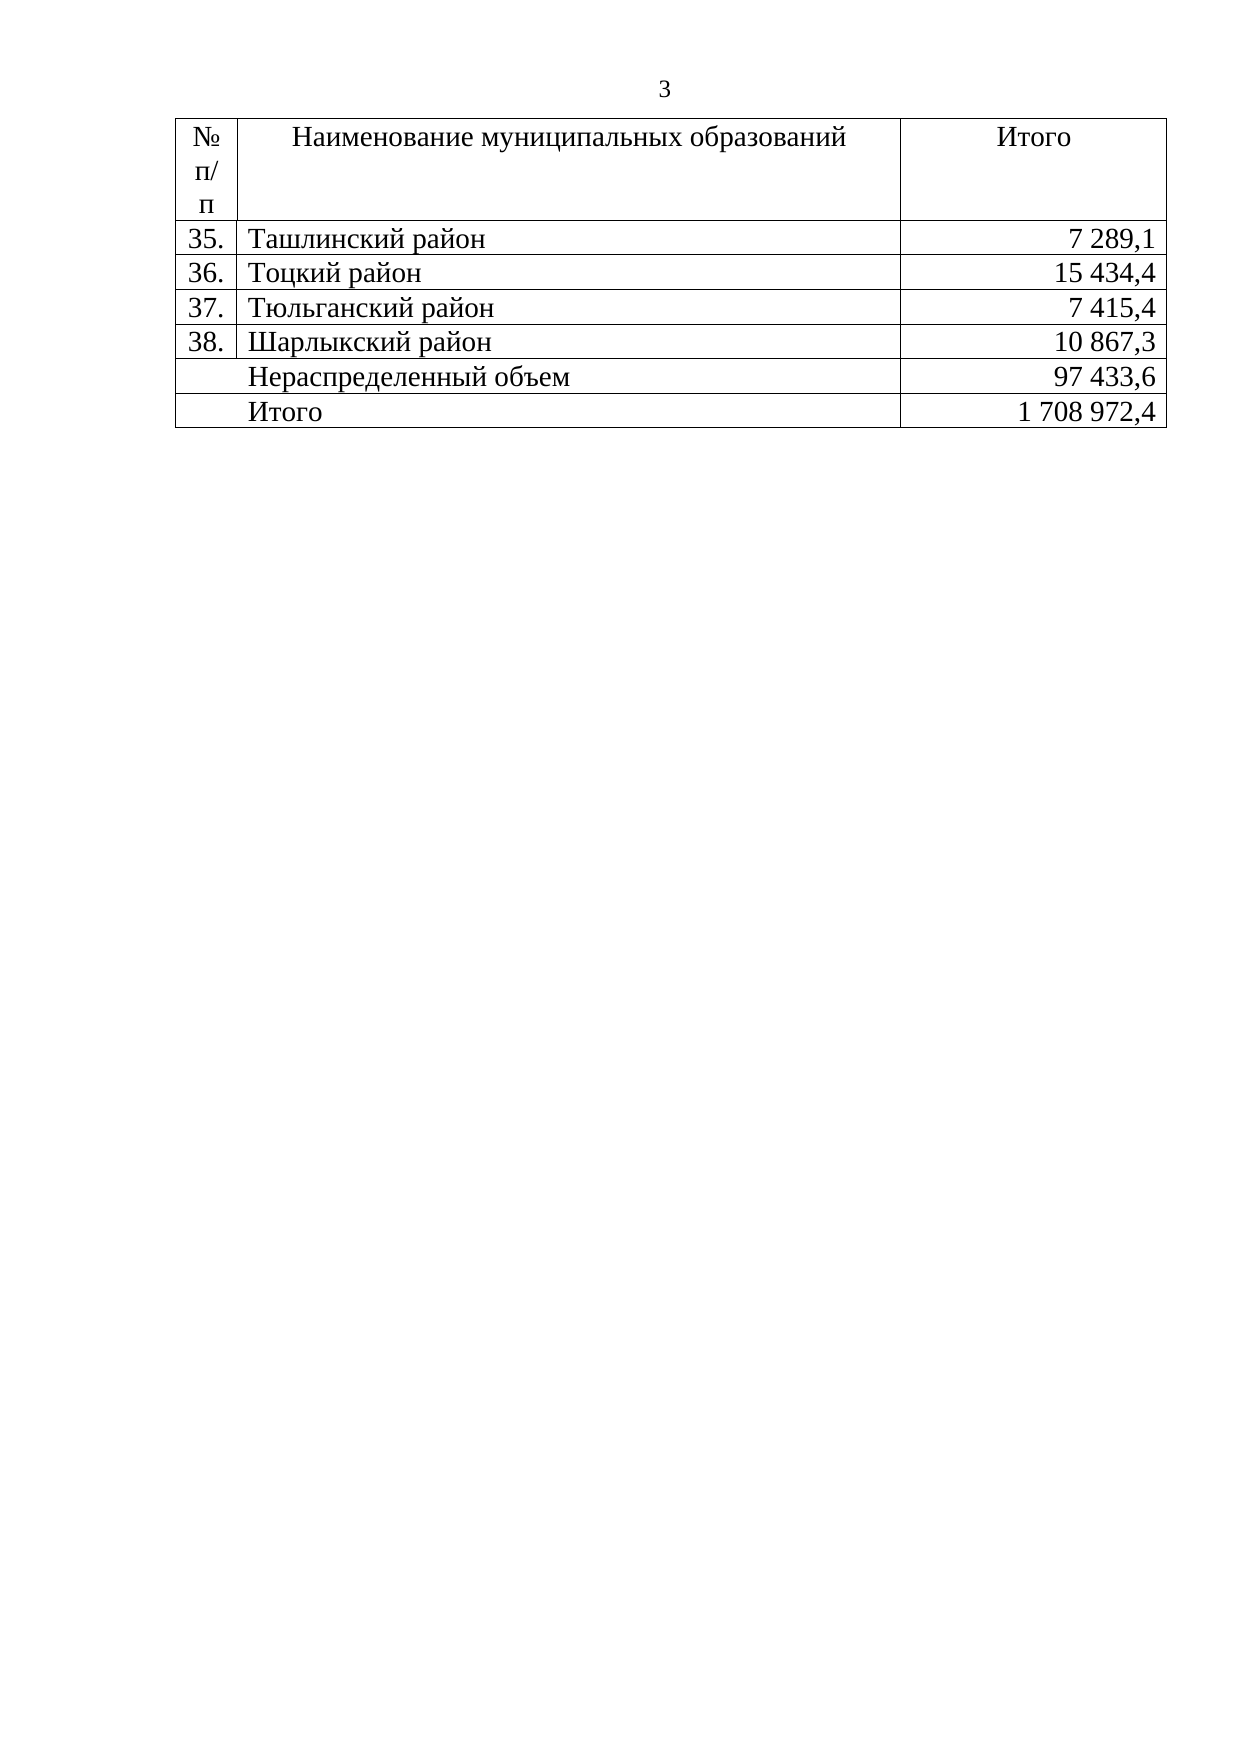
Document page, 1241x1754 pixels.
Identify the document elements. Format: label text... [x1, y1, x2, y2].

table_cell 1 708 972,4 [901, 394, 1166, 427]
table_cell Тоцкий район [237, 255, 900, 289]
table_cell 97 433,6 [901, 359, 1166, 393]
table_cell 35. [176, 221, 236, 254]
table_header Итого [901, 119, 1166, 220]
table_cell Ташлинский район [237, 221, 900, 254]
table_header № п/п [176, 119, 237, 220]
table_cell [176, 394, 236, 427]
table_cell Итого [236, 394, 900, 427]
table_cell 38. [176, 325, 236, 358]
table_cell 10 867,3 [901, 325, 1166, 358]
table_cell Тюльганский район [237, 290, 900, 323]
table_cell 37. [176, 290, 236, 323]
table_cell 7 289,1 [901, 221, 1166, 254]
table_cell 36. [176, 255, 236, 289]
table_cell Шарлыкский район [237, 325, 900, 358]
table_cell Нераспределенный объем [236, 359, 900, 393]
table_cell 7 415,4 [901, 290, 1166, 323]
table_header Наименование муниципальных образований [238, 119, 900, 220]
table_cell [176, 359, 236, 393]
table_cell 15 434,4 [901, 255, 1166, 289]
